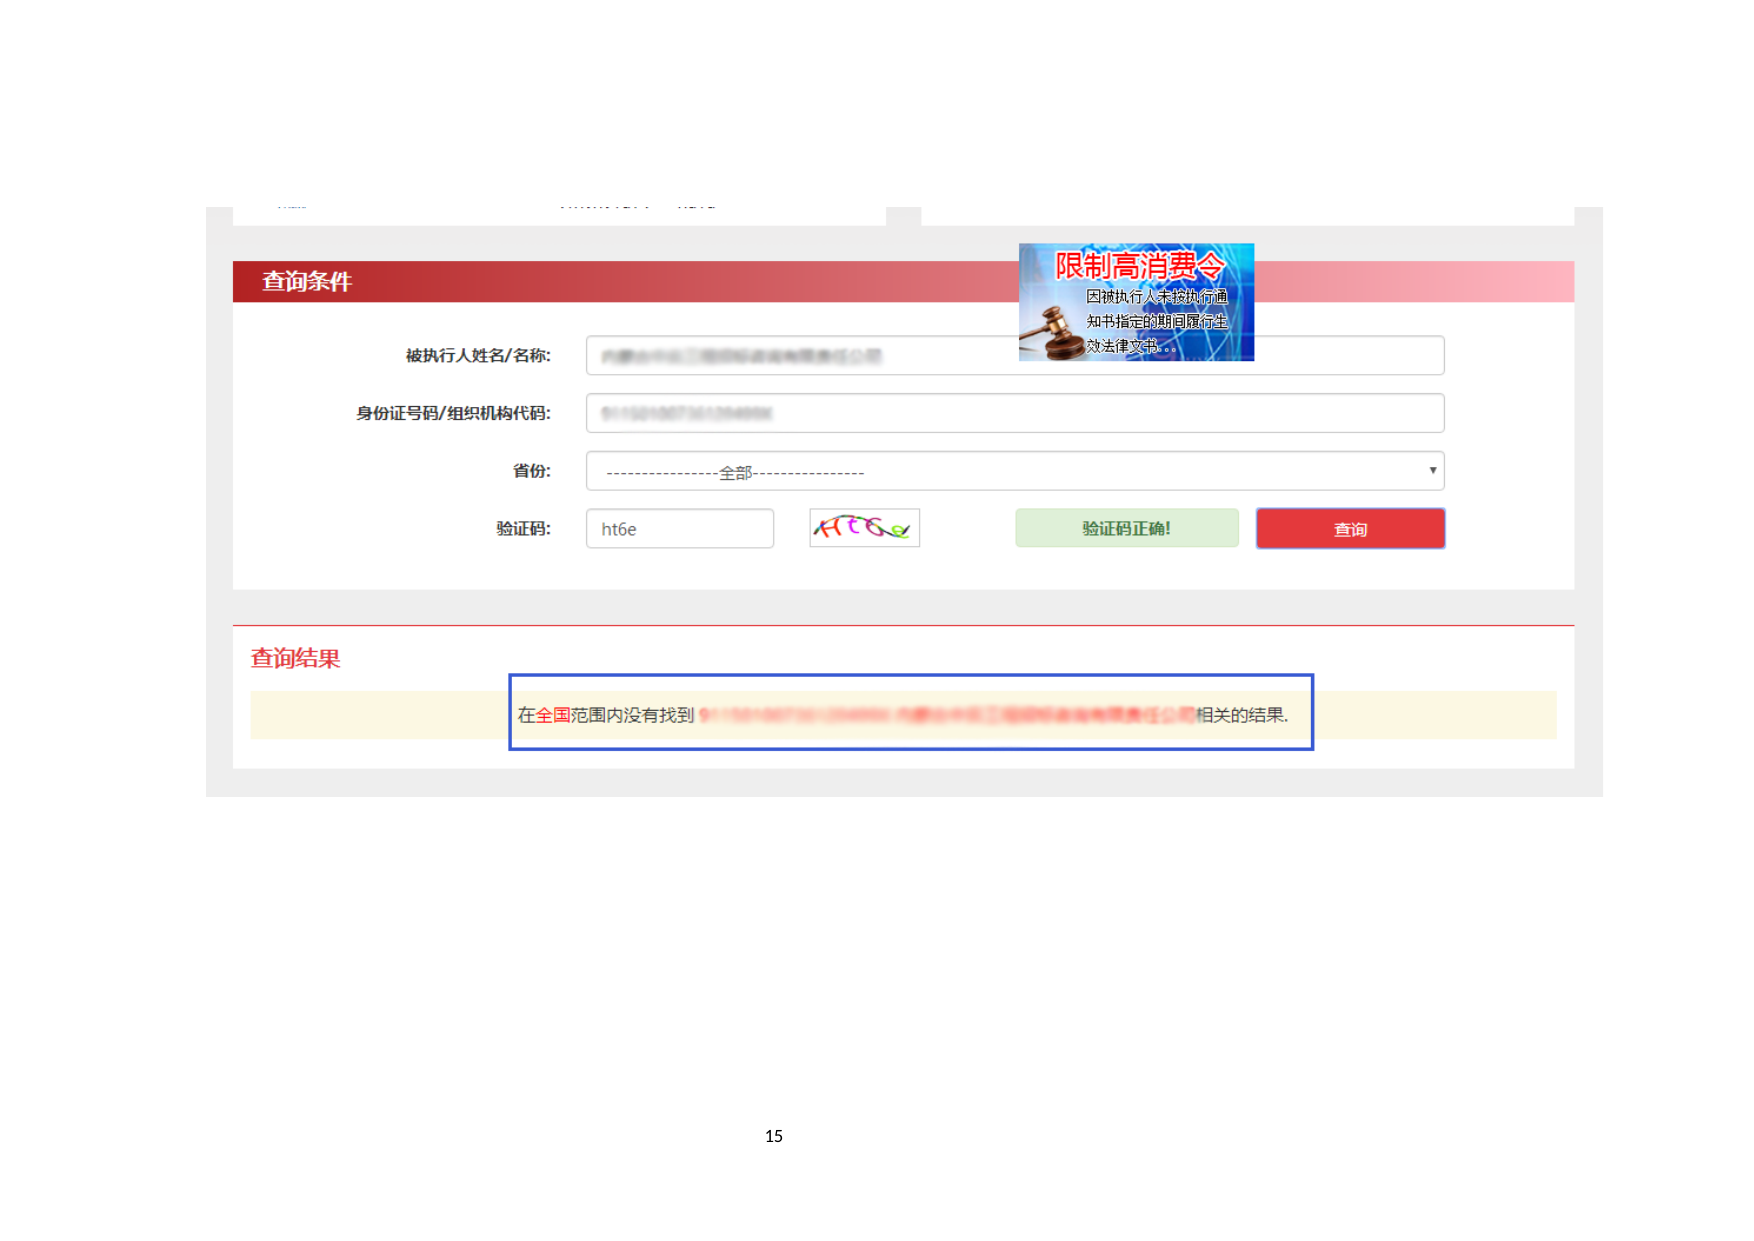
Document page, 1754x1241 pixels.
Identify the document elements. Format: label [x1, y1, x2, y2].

picture [206, 207, 1604, 797]
